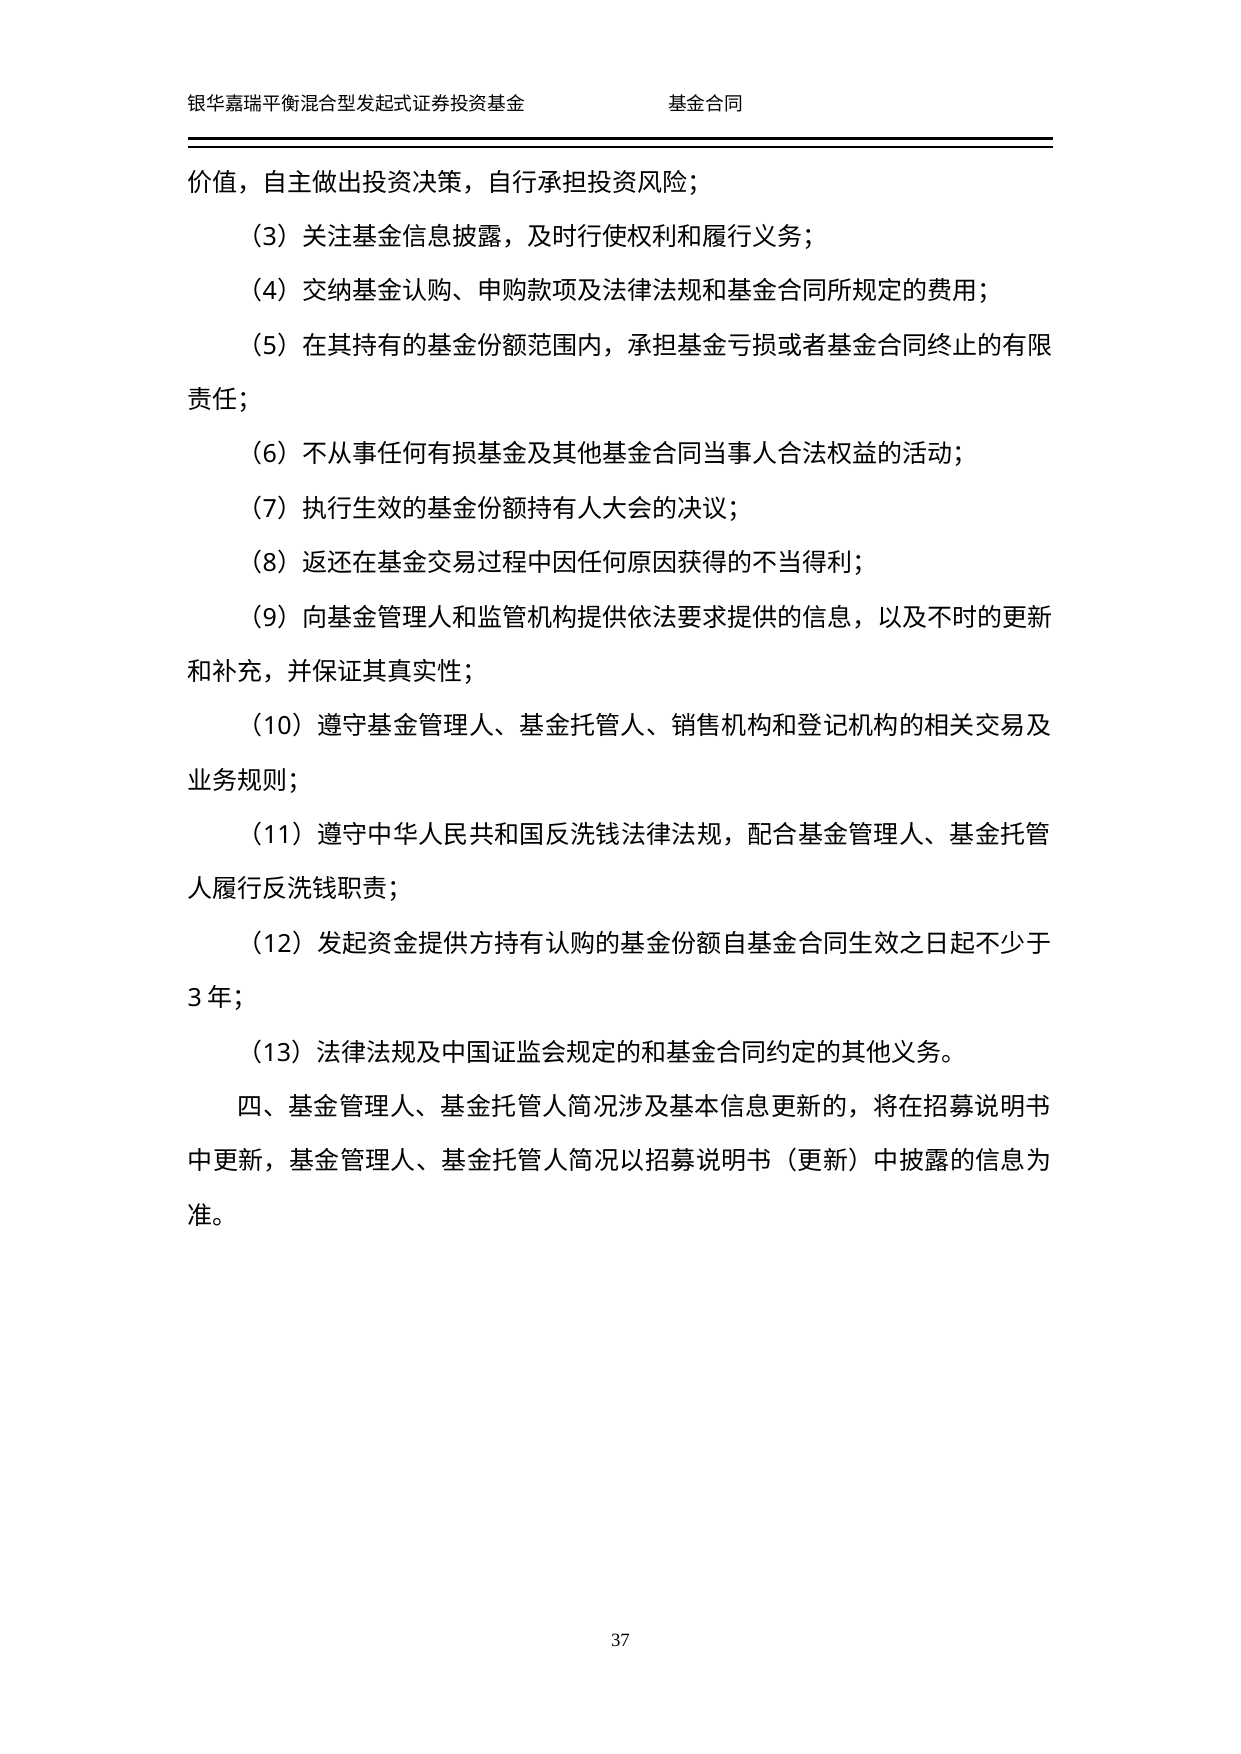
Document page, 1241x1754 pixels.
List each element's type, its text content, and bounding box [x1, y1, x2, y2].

text （6）不从事任何有损基金及其他基金合同当事人合法权益的活动； [187, 434, 1053, 470]
text 四、基金管理人、基金托管人简况涉及基本信息更新的，将在招募说明书中更新，基金管理人、基金托管人简况以招募说明书（更新）中披露的信息为准。 [187, 1086, 1053, 1231]
text （8）返还在基金交易过程中因任何原因获得的不当得利； [187, 543, 1053, 579]
text （4）交纳基金认购、申购款项及法律法规和基金合同所规定的费用； [187, 271, 1053, 307]
text （3）关注基金信息披露，及时行使权利和履行义务； [187, 216, 1053, 253]
text （9）向基金管理人和监管机构提供依法要求提供的信息，以及不时的更新和补充，并保证其真实性； [187, 597, 1053, 688]
text （11）遵守中华人民共和国反洗钱法律法规，配合基金管理人、基金托管人履行反洗钱职责； [187, 814, 1053, 905]
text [187, 162, 1053, 198]
text （5）在其持有的基金份额范围内，承担基金亏损或者基金合同终止的有限责任； [187, 325, 1053, 416]
text （12）发起资金提供方持有认购的基金份额自基金合同生效之日起不少于3年； [187, 923, 1053, 1014]
text （10）遵守基金管理人、基金托管人、销售机构和登记机构的相关交易及业务规则； [187, 706, 1053, 796]
text （7）执行生效的基金份额持有人大会的决议； [187, 488, 1053, 524]
text （13）法律法规及中国证监会规定的和基金合同约定的其他义务。 [187, 1032, 1053, 1068]
